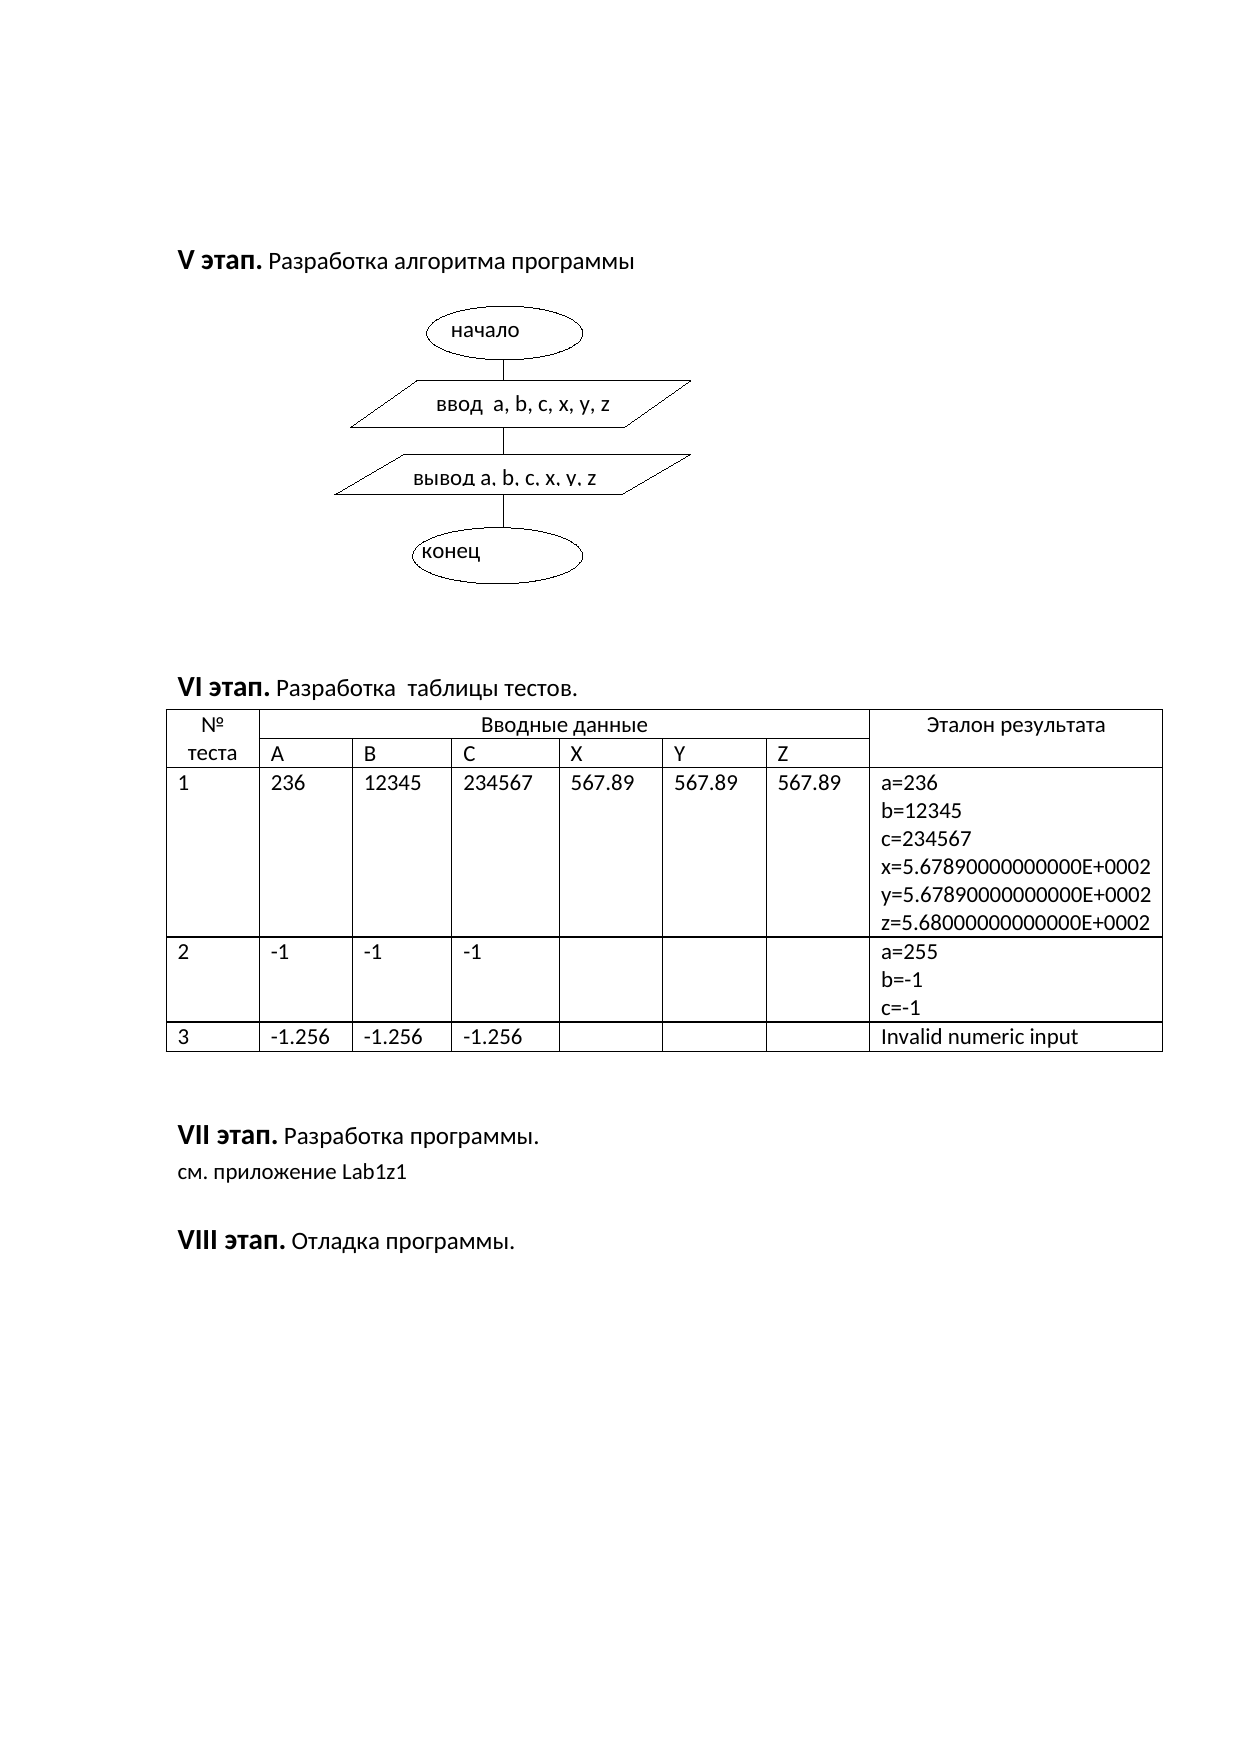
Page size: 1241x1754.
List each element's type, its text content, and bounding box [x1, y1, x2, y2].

text V этап. Разработка алгоритма программы [177, 241, 1152, 277]
table_cell B [353, 739, 451, 767]
table_cell -1 [452, 938, 559, 1021]
table_header Эталон результата [870, 710, 1162, 767]
table_cell [663, 938, 766, 1021]
table_cell X [560, 739, 662, 767]
table_cell -1.256 [353, 1023, 451, 1051]
table_cell 567.89 [560, 768, 662, 936]
table_cell [663, 1023, 766, 1051]
table_cell Z [767, 739, 869, 767]
table_cell [767, 938, 869, 1021]
table_cell [560, 1023, 662, 1051]
table_cell a=255 b=-1 c=-1 [870, 938, 1162, 1021]
text VII этап. Разработка программы. [177, 1116, 1152, 1152]
table_cell 3 [167, 1023, 259, 1051]
table_cell Invalid numeric input [870, 1023, 1162, 1051]
table_header № теста [167, 710, 259, 767]
table_cell C [452, 739, 559, 767]
table_cell [560, 938, 662, 1021]
table_cell 1 [167, 768, 259, 936]
text VI этап. Разработка таблицы тестов. [177, 668, 1152, 704]
text см. приложение Lab1z1 [177, 1157, 1152, 1185]
table_cell -1 [260, 938, 352, 1021]
table_cell -1.256 [452, 1023, 559, 1051]
table_cell 2 [167, 938, 259, 1021]
table_cell 567.89 [663, 768, 766, 936]
table_cell Y [663, 739, 766, 767]
table_cell a=236 b=12345 c=234567 x=5.67890000000000E+0002 y=5.67890000000000E+0002 z=5.68000000000000E+0002 [870, 768, 1162, 936]
table_cell 12345 [353, 768, 451, 936]
text VIII этап. Отладка программы. [177, 1221, 1152, 1257]
table_cell -1 [353, 938, 451, 1021]
table_cell [767, 1023, 869, 1051]
table_cell A [260, 739, 352, 767]
table_cell 567.89 [767, 768, 869, 936]
table_cell 234567 [452, 768, 559, 936]
table_cell -1.256 [260, 1023, 352, 1051]
table_header Вводные данные [260, 710, 869, 738]
table_cell 236 [260, 768, 352, 936]
